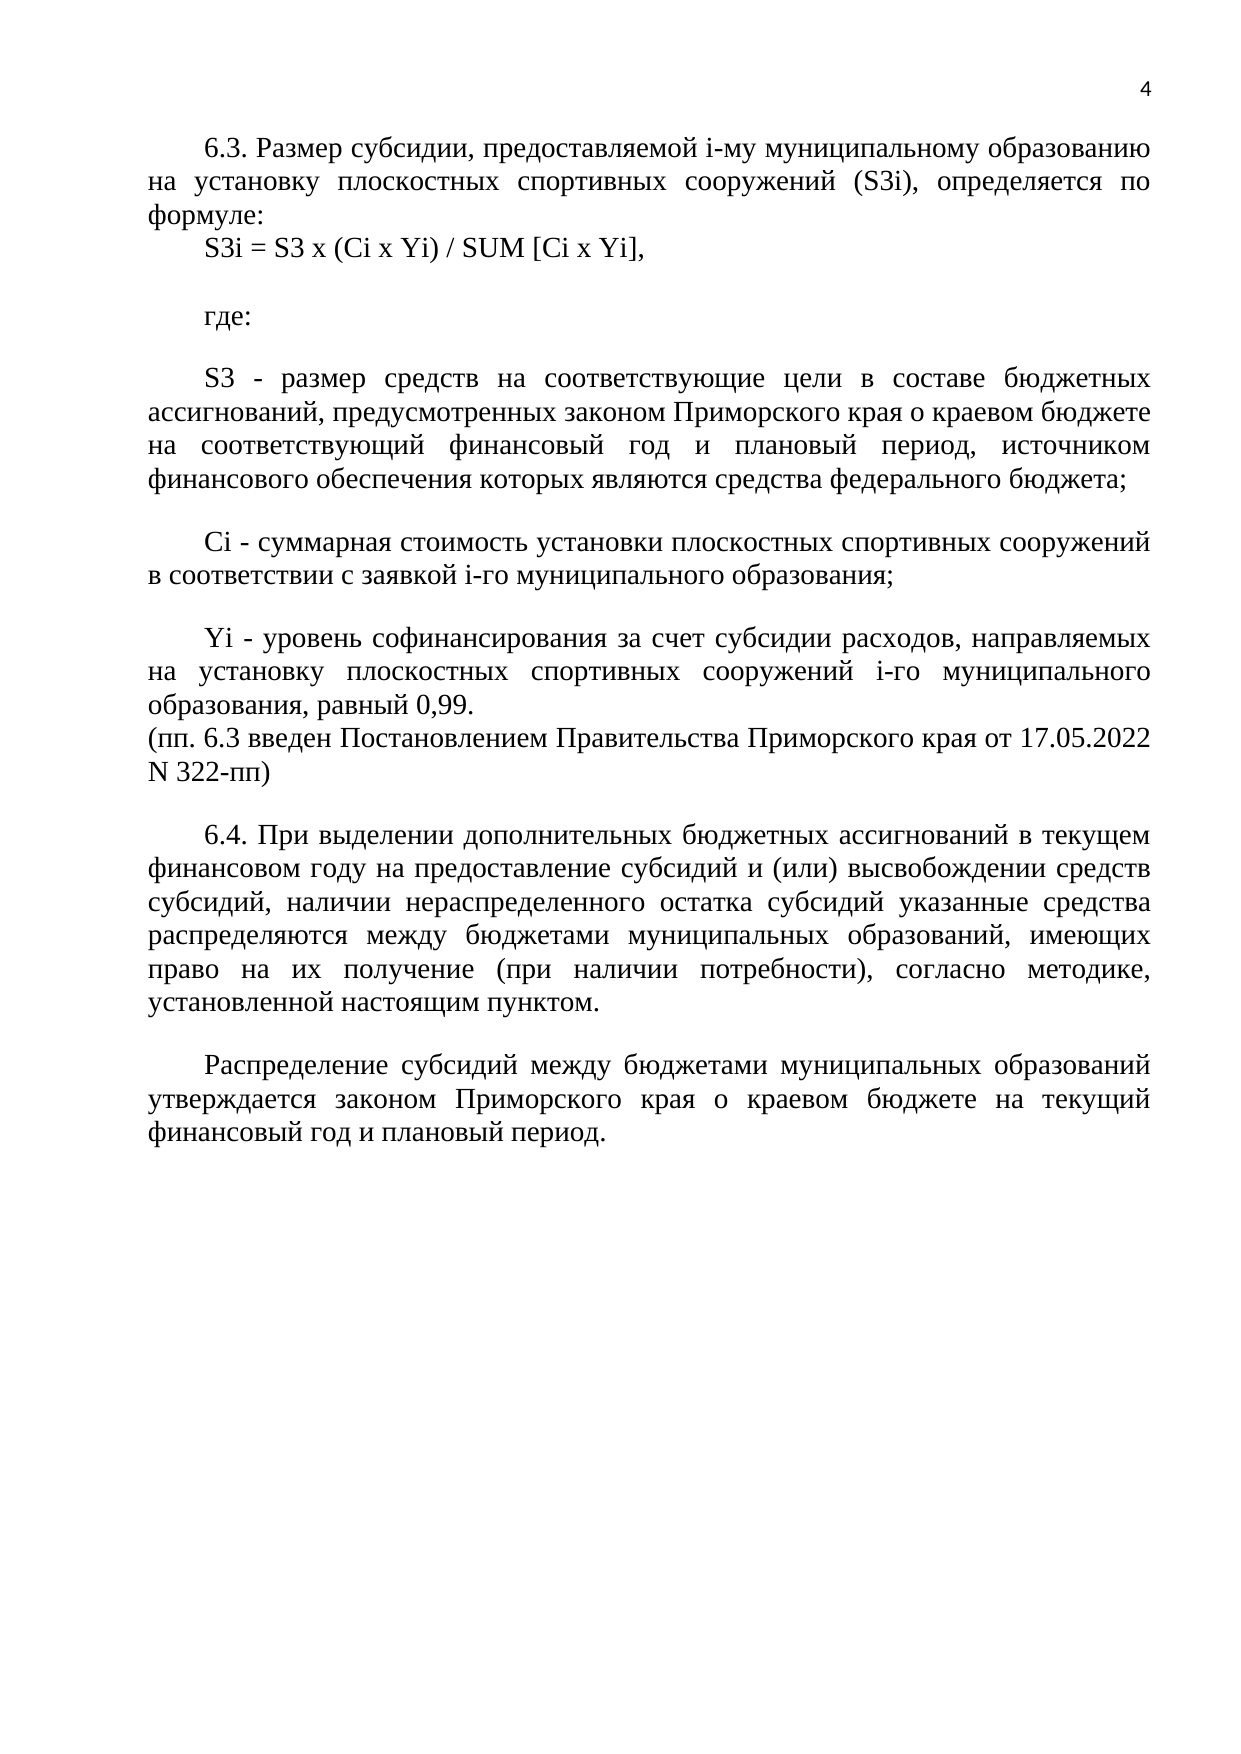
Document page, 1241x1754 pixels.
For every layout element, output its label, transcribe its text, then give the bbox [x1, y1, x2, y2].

text S3i = S3 x (Ci x Yi) / SUM [Ci x Yi], [148, 231, 1152, 264]
text 6.4. При выделении дополнительных бюджетных ассигнований в текущем финансовом году на предоставление субсидий и (или) высвобождении средств субсидий, наличии нераспределенного остатка субсидий указанные средства распределяются между бюджетами муниципальных образований, имеющих право на их получение (при наличии потребности), согласно методике, установленной настоящим пунктом. [148, 817, 1152, 1018]
text где: [148, 298, 1152, 331]
text 6.3. Размер субсидии, предоставляемой i-му муниципальному образованию на установку плоскостных спортивных сооружений (S3i), определяется по формуле: [148, 130, 1152, 231]
text Распределение субсидий между бюджетами муниципальных образований утверждается законом Приморского края о краевом бюджете на текущий финансовый год и плановый период. [148, 1047, 1152, 1148]
text (пп. 6.3 введен Постановлением Правительства Приморского края от 17.05.2022 N 322-пп) [148, 721, 1152, 788]
text S3 - размер средств на соответствующие цели в составе бюджетных ассигнований, предусмотренных законом Приморского края о краевом бюджете на соответствующий финансовый год и плановый период, источником финансового обеспечения которых являются средства федерального бюджета; [148, 360, 1152, 494]
text Yi - уровень софинансирования за счет субсидии расходов, направляемых на установку плоскостных спортивных сооружений i-го муниципального образования, равный 0,99. [148, 620, 1152, 721]
text Ci - суммарная стоимость установки плоскостных спортивных сооружений в соответствии с заявкой i-го муниципального образования; [148, 524, 1152, 591]
